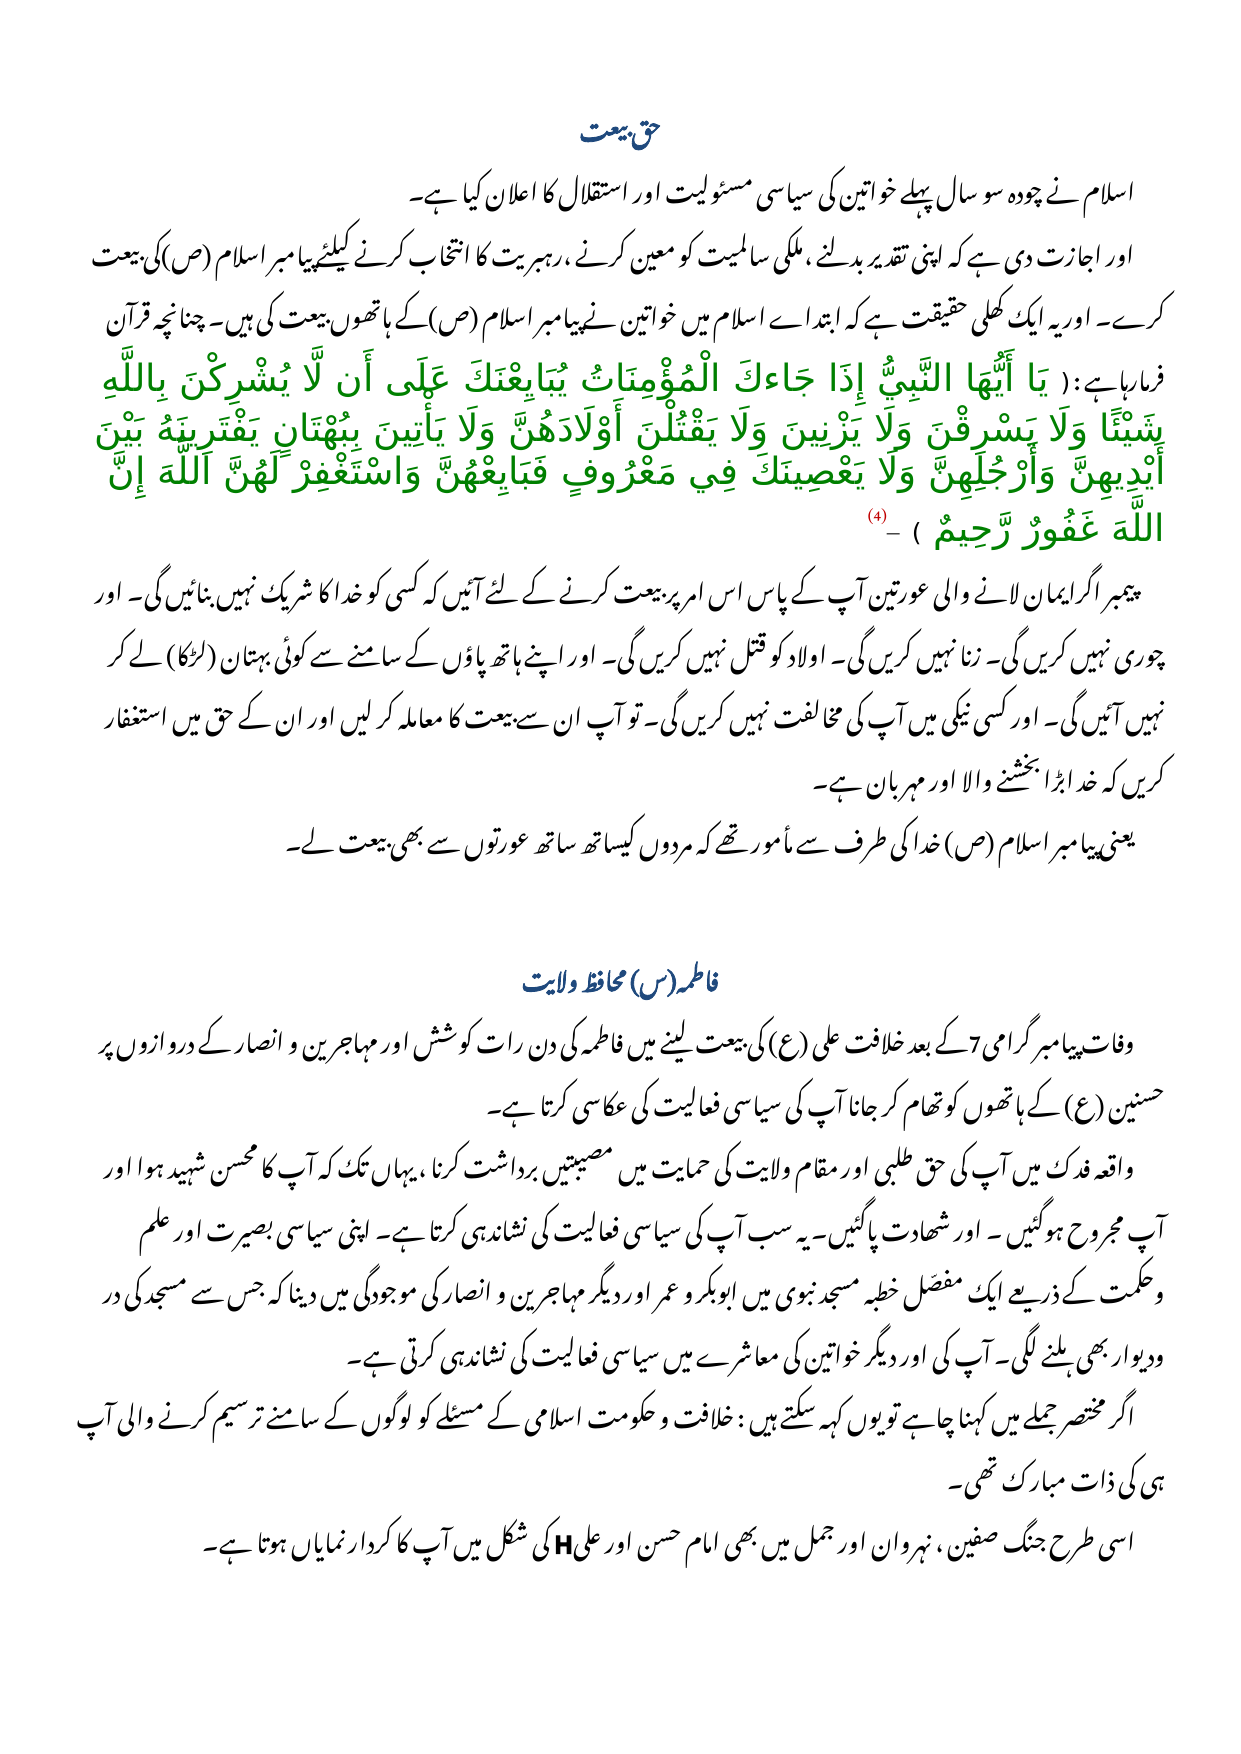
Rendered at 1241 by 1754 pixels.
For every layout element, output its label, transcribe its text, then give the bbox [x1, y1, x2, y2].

text پیمبر اگرایمان لانے والی عورتین آپ کے پاس اس امر پر بیعت کرنے کے لئے آئیں کہ کسی کو خدا کا شریک نہیں بنائیں گی۔ اور چوری نہیں کریں گی۔ زنا نہیں کریں گی۔ اولاد کو قتل نہیں کریں گی۔ اور اپنے ہاتھ پاؤں کے سامنے سے کوئی بہتان (لڑکا) لے کر نہیں آئیں گی۔ اور کسی نیکی میں آپ کی مخالفت نہیں کریں گی۔ تو آپ ان سے بیعت کا معاملہ کر لیں اور ان کے حق میں استغفار کریں کہ خد ابڑا بخشنے والا اور مہربان ہے۔ [75, 556, 1165, 806]
text یعنی پیامبر اسلام (ص) خدا کی طرف سے مأمور تھے کہ مردوں کیساتھ ساتھ عورتوں سے بھی بیعت لے۔ [75, 806, 1165, 868]
text واقعہ فدک میں آپ کی حق طلبی اور مقام ولایت کی حمایت میں مصیبتیں برداشت کرنا ، یہاں تک کہ آپ کا محسن شہید ہوا اور آپ مجروح ہوگئیں ۔ اور شھادت پاگئیں۔ یہ سب آپ کی سیاسی فعالیت کی نشاندہی کرتا ہے۔ اپنی سیاسی بصیرت اور علم وحکمت کے ذریعے ایک مفصّل خطبہ مسجد نبوی میں ابوبکر و عمر اور دیگر مہاجرین و انصار کی موجودگی میں دینا کہ جس سے مسجد کی در ودیوار بھی ہلنے لگی۔ آپ کی اور دیگر خواتین کی معاشرے میں سیاسی فعالیت کی نشاندہی کرتی ہے۔ [75, 1131, 1165, 1381]
text وفات پیامبر گرامی7کے بعد خلافت علی (ع) کی بیعت لینے میں فاطمہ کی دن رات کوشش اور مہاجرین و انصار کے دروازوں پر حسنین (ع) کے ہاتھوں کوتھام کر جانا آپ کی سیاسی فعالیت کی عکاسی کرتا ہے۔ [75, 1006, 1165, 1131]
subtitle فاطمہ(س) محافظ ولایت [75, 943, 1165, 1006]
text اگر مختصر جملے میں کہنا چاہے تو یوں کہہ سکتے ہیں : خلافت و حکومت اسلامی کے مسئلے کو لوگوں کے سامنے ترسیم کرنے والی آپ ہی کی ذات مبارک تھی۔ [75, 1381, 1165, 1506]
text اسلام نے چودہ سو سال پہلے خواتین کی سیاسی مسئولیت اور استقلال کا اعلان کیا ہے۔ [75, 156, 1165, 219]
text اسی طرح جنگ صفین ، نہروان اور جمل میں بھی امام حسن اور علیH کی شکل میں آپ کا کردار نمایاں ہوتا ہے۔ [75, 1506, 1165, 1568]
text اور اجازت دی ہے کہ اپنی تقدیر بدلنے ،ملکی سالمیت کو معین کرنے ،رہبریت کا انتخاب کرنے کیلئے پیامبر اسلام (ص)کی بیعت کرے۔ اور یہ ایک کھلی حقیقت ہے کہ ابتداے اسلام میں خواتین نے پیامبر اسلام (ص)کے ہاتھوں بیعت کی ہیں۔ چنانچہ قرآن فرمارہاہے : ( يَا أَيُّهَا النَّبِيُّ إِذَا جَاءكَ الْمُؤْمِنَاتُ يُبَايِعْنَكَ عَلَى أَن لَّا يُشْرِكْنَ بِاللَّهِ شَيْئًا وَلَا يَسْرِقْنَ وَلَا يَزْنِينَ وَلَا يَقْتُلْنَ أَوْلَادَهُنَّ وَلَا يَأْتِينَ بِبُهْتَانٍ يَفْتَرِينَهُ بَيْنَ أَيْدِيهِنَّ وَأَرْجُلِهِنَّ وَلَا يَعْصِينَكَ فِي مَعْرُوفٍ فَبَايِعْهُنَّ وَاسْتَغْفِرْ لَهُنَّ اللَّهَ إِنَّ اللَّهَ غَفُورٌ رَّحِيمٌ ) –(4) [75, 219, 1165, 556]
subtitle حق بیعت [75, 94, 1165, 156]
